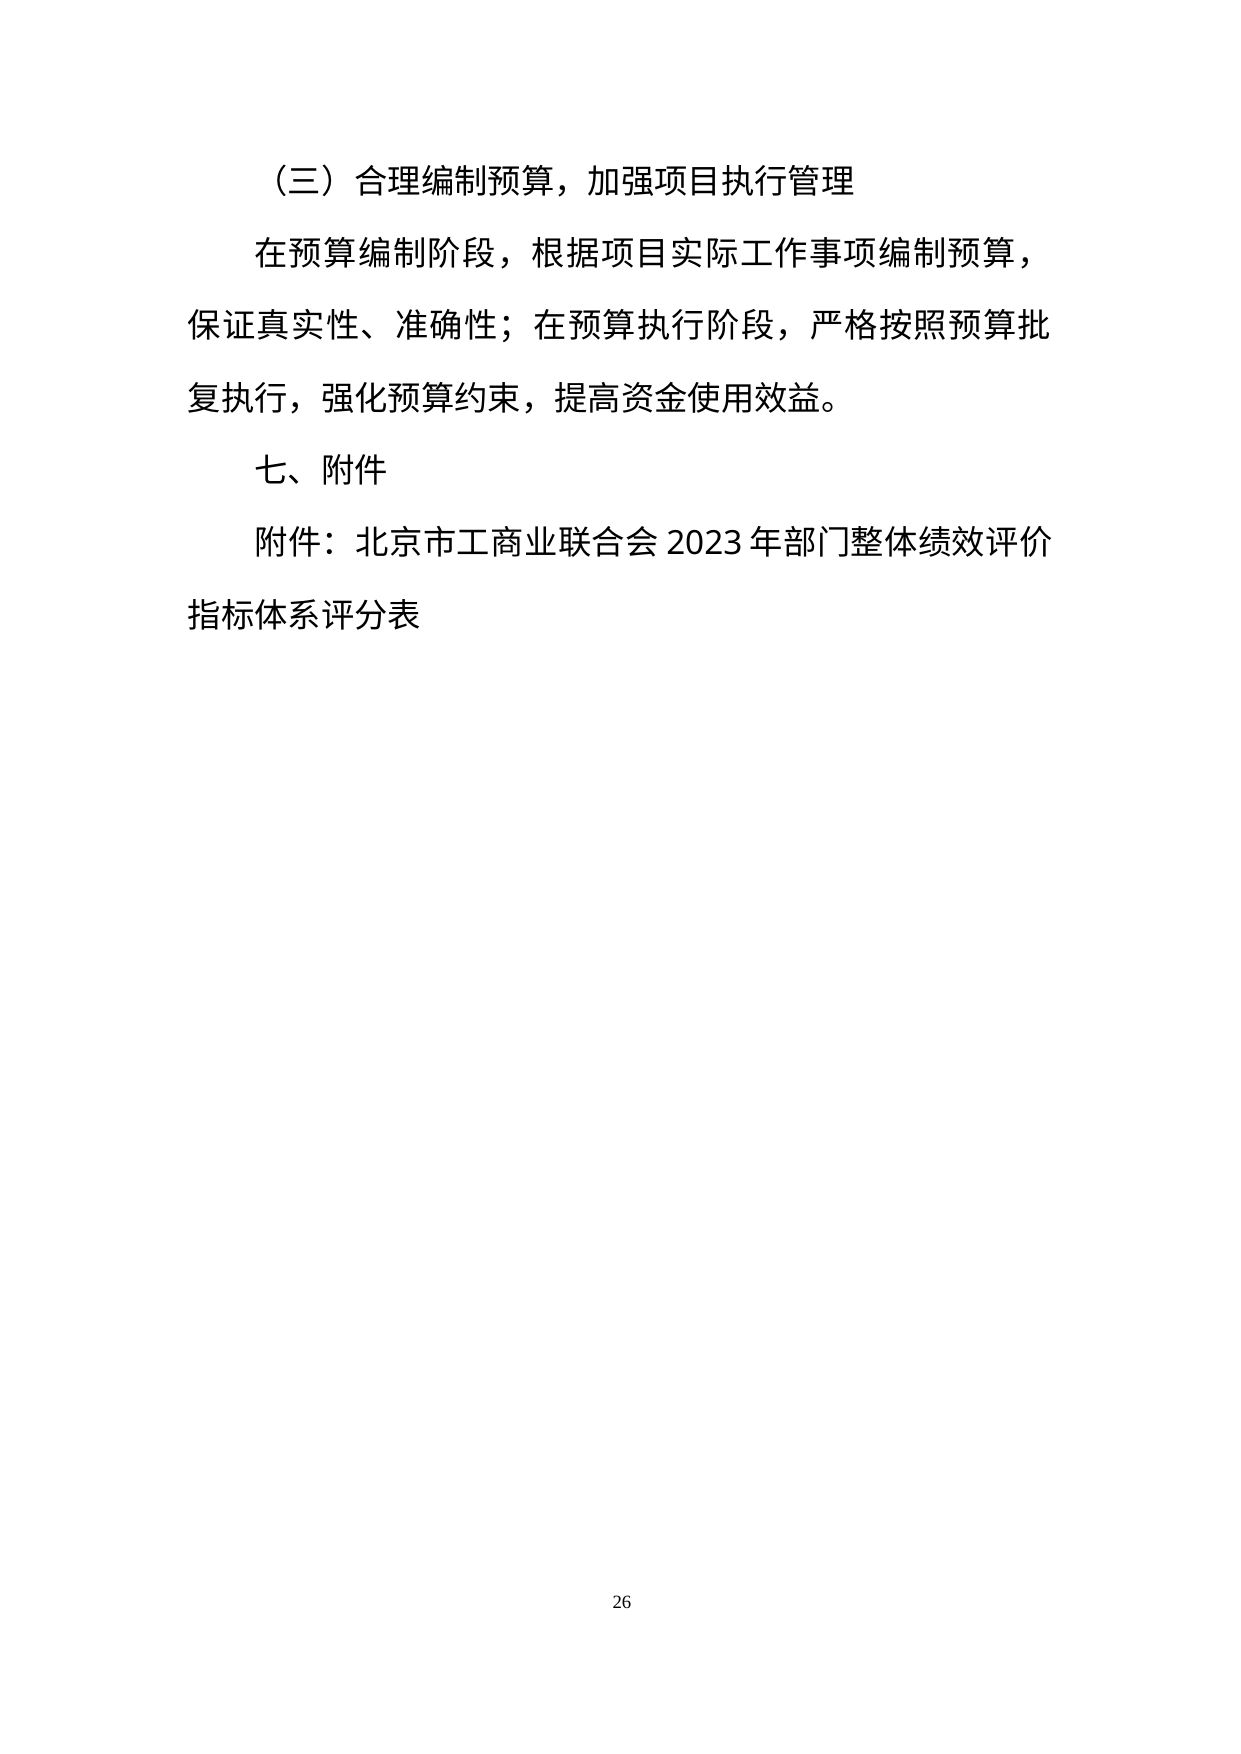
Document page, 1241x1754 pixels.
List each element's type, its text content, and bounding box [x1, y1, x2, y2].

text （三）合理编制预算，加强项目执行管理 [187, 155, 1053, 203]
text 附件：北京市工商业联合会2023年部门整体绩效评价指标体系评分表 [187, 516, 1053, 637]
text 七、附件 [187, 444, 1053, 492]
text 在预算编制阶段，根据项目实际工作事项编制预算，保证真实性、准确性；在预算执行阶段，严格按照预算批复执行，强化预算约束，提高资金使用效益。 [187, 227, 1053, 420]
